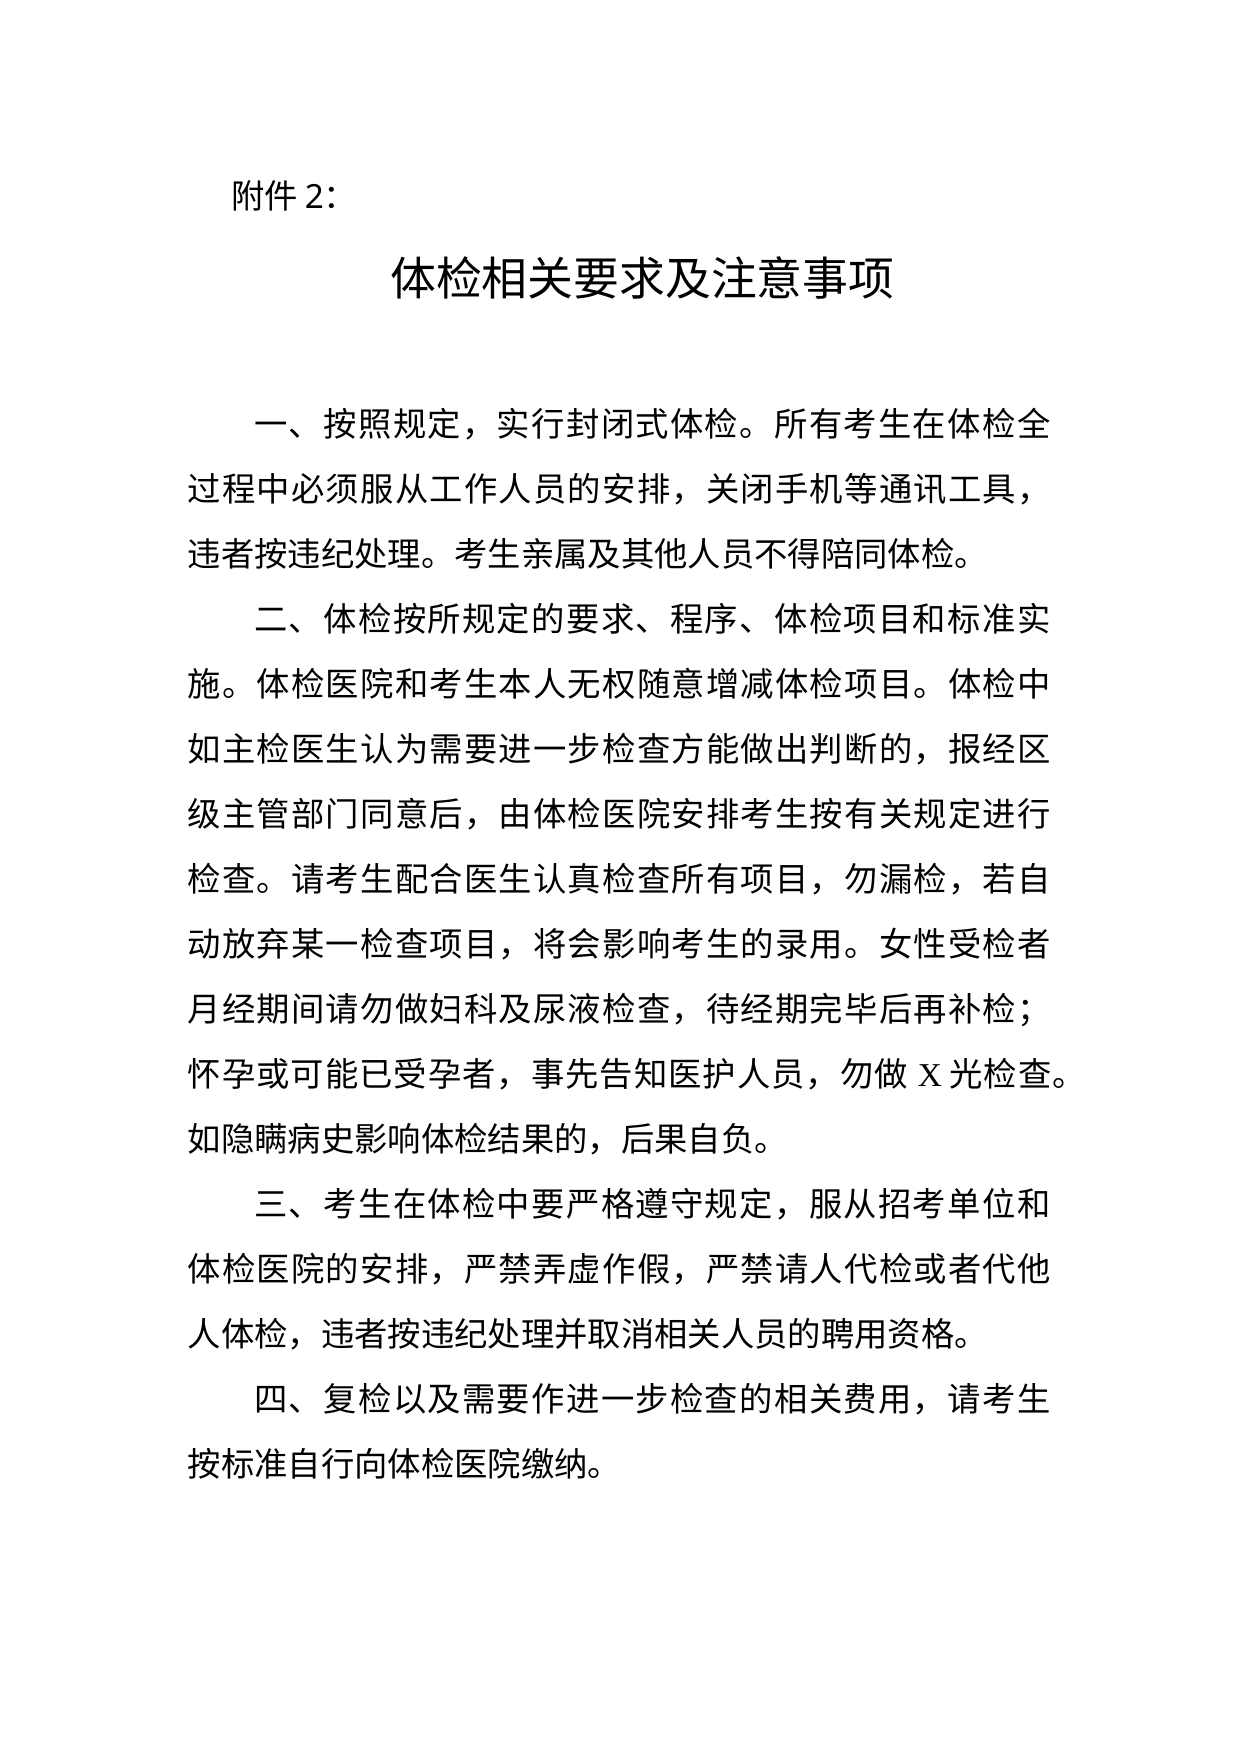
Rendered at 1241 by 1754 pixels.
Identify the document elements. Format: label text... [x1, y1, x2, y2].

text 体检相关要求及注意事项 [187, 227, 1053, 324]
text 四、复检以及需要作进一步检查的相关费用，请考生按标准自行向体检医院缴纳。 [187, 1364, 1053, 1494]
text 附件2： [187, 162, 1053, 227]
text 三、考生在体检中要严格遵守规定，服从招考单位和体检医院的安排，严禁弄虚作假，严禁请人代检或者代他人体检，违者按违纪处理并取消相关人员的聘用资格。 [187, 1169, 1053, 1364]
text 二、体检按所规定的要求、程序、体检项目和标准实施。体检医院和考生本人无权随意增减体检项目。体检中如主检医生认为需要进一步检查方能做出判断的，报经区级主管部门同意后，由体检医院安排考生按有关规定进行检查。请考生配合医生认真检查所有项目，勿漏检，若自动放弃某一检查项目，将会影响考生的录用。女性受检者月经期间请勿做妇科及尿液检查，待经期完毕后再补检；怀孕或可能已受孕者，事先告知医护人员，勿做X光检查。如隐瞒病史影响体检结果的，后果自负。 [187, 584, 1053, 1169]
text 一、按照规定，实行封闭式体检。所有考生在体检全过程中必须服从工作人员的安排，关闭手机等通讯工具，违者按违纪处理。考生亲属及其他人员不得陪同体检。 [187, 389, 1053, 584]
